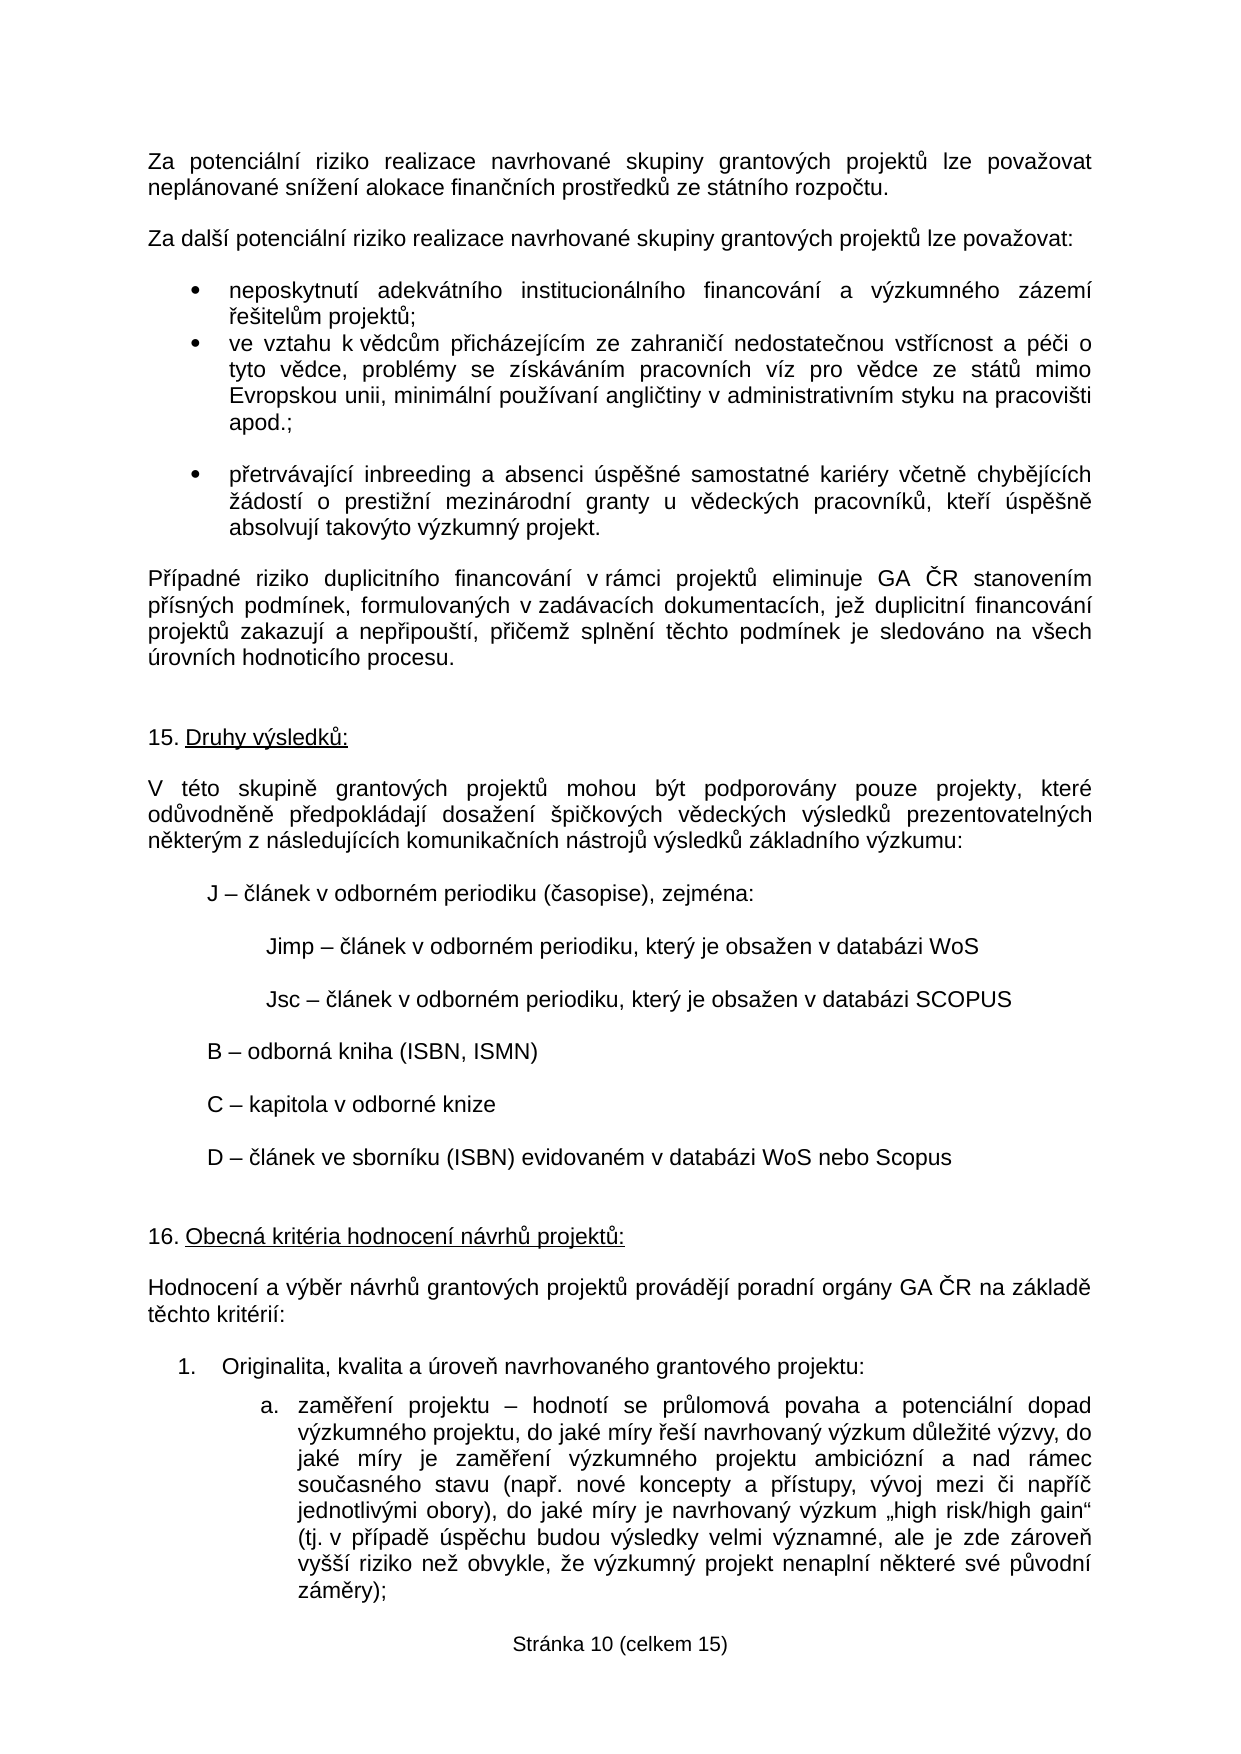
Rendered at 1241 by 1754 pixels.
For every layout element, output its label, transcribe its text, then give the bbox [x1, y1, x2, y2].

text Hodnocení a výběr návrhů grantových projektů provádějí poradní orgány GA ČR na základě těchto kritérií: [148, 1274, 1092, 1327]
text Jsc – článek v odborném periodiku, který je obsažen v databázi SCOPUS [207, 986, 1092, 1012]
list přetrvávající inbreeding a absenci úspěšné samostatné kariéry včetně chybějících žádostí o prestižní mezinárodní granty u vědeckých pracovníků, kteří úspěšně absolvují takovýto výzkumný projekt. [191, 461, 1092, 540]
text V této skupině grantových projektů mohou být podporovány pouze projekty, které odůvodněně předpokládají dosažení špičkových vědeckých výsledků prezentovatelných některým z následujících komunikačních nástrojů výsledků základního výzkumu: [148, 775, 1092, 854]
text Za další potenciální riziko realizace navrhované skupiny grantových projektů lze považovat: [148, 225, 1092, 252]
list Druhy výsledků: [148, 723, 1092, 750]
text Případné riziko duplicitního financování v rámci projektů eliminuje GA ČR stanovením přísných podmínek, formulovaných v zadávacích dokumentacích, jež duplicitní financování projektů zakazují a nepřipouští, přičemž splnění těchto podmínek je sledováno na všech úrovních hodnoticího procesu. [148, 565, 1092, 671]
list ve vztahu k vědcům přicházejícím ze zahraničí nedostatečnou vstřícnost a péči o tyto vědce, problémy se získáváním pracovních víz pro vědce ze států mimo Evropskou unii, minimální používaní angličtiny v administrativním styku na pracovišti apod.; [191, 329, 1092, 435]
text B – odborná kniha (ISBN, ISMN) [207, 1038, 1092, 1065]
text Jimp – článek v odborném periodiku, který je obsažen v databázi WoS [207, 933, 1092, 959]
text D – článek ve sborníku (ISBN) evidovaném v databázi WoS nebo Scopus [207, 1144, 1092, 1170]
text Za potenciální riziko realizace navrhované skupiny grantových projektů lze považovat neplánované snížení alokace finančních prostředků ze státního rozpočtu. [148, 148, 1092, 200]
text C – kapitola v odborné knize [207, 1091, 1092, 1117]
list Obecná kritéria hodnocení návrhů projektů: [148, 1223, 1092, 1249]
list Originalita, kvalita a úroveň navrhovaného grantového projektu: [177, 1353, 1092, 1379]
list neposkytnutí adekvátního institucionálního financování a výzkumného zázemí řešitelům projektů; [191, 277, 1092, 329]
text J – článek v odborném periodiku (časopise), zejména: [207, 880, 1092, 907]
list zaměření projektu – hodnotí se průlomová povaha a potenciální dopad výzkumného projektu, do jaké míry řeší navrhovaný výzkum důležité výzvy, do jaké míry je zaměření výzkumného projektu ambiciózní a nad rámec současného stavu (např. nové koncepty a přístupy, vývoj mezi či napříč jednotlivými obory), do jaké míry je navrhovaný výzkum „high risk/high gain“ (tj. v případě úspěchu budou výsledky velmi významné, ale je zde zároveň vyšší riziko než obvykle, že výzkumný projekt nenaplní některé své původní záměry); [260, 1392, 1092, 1603]
